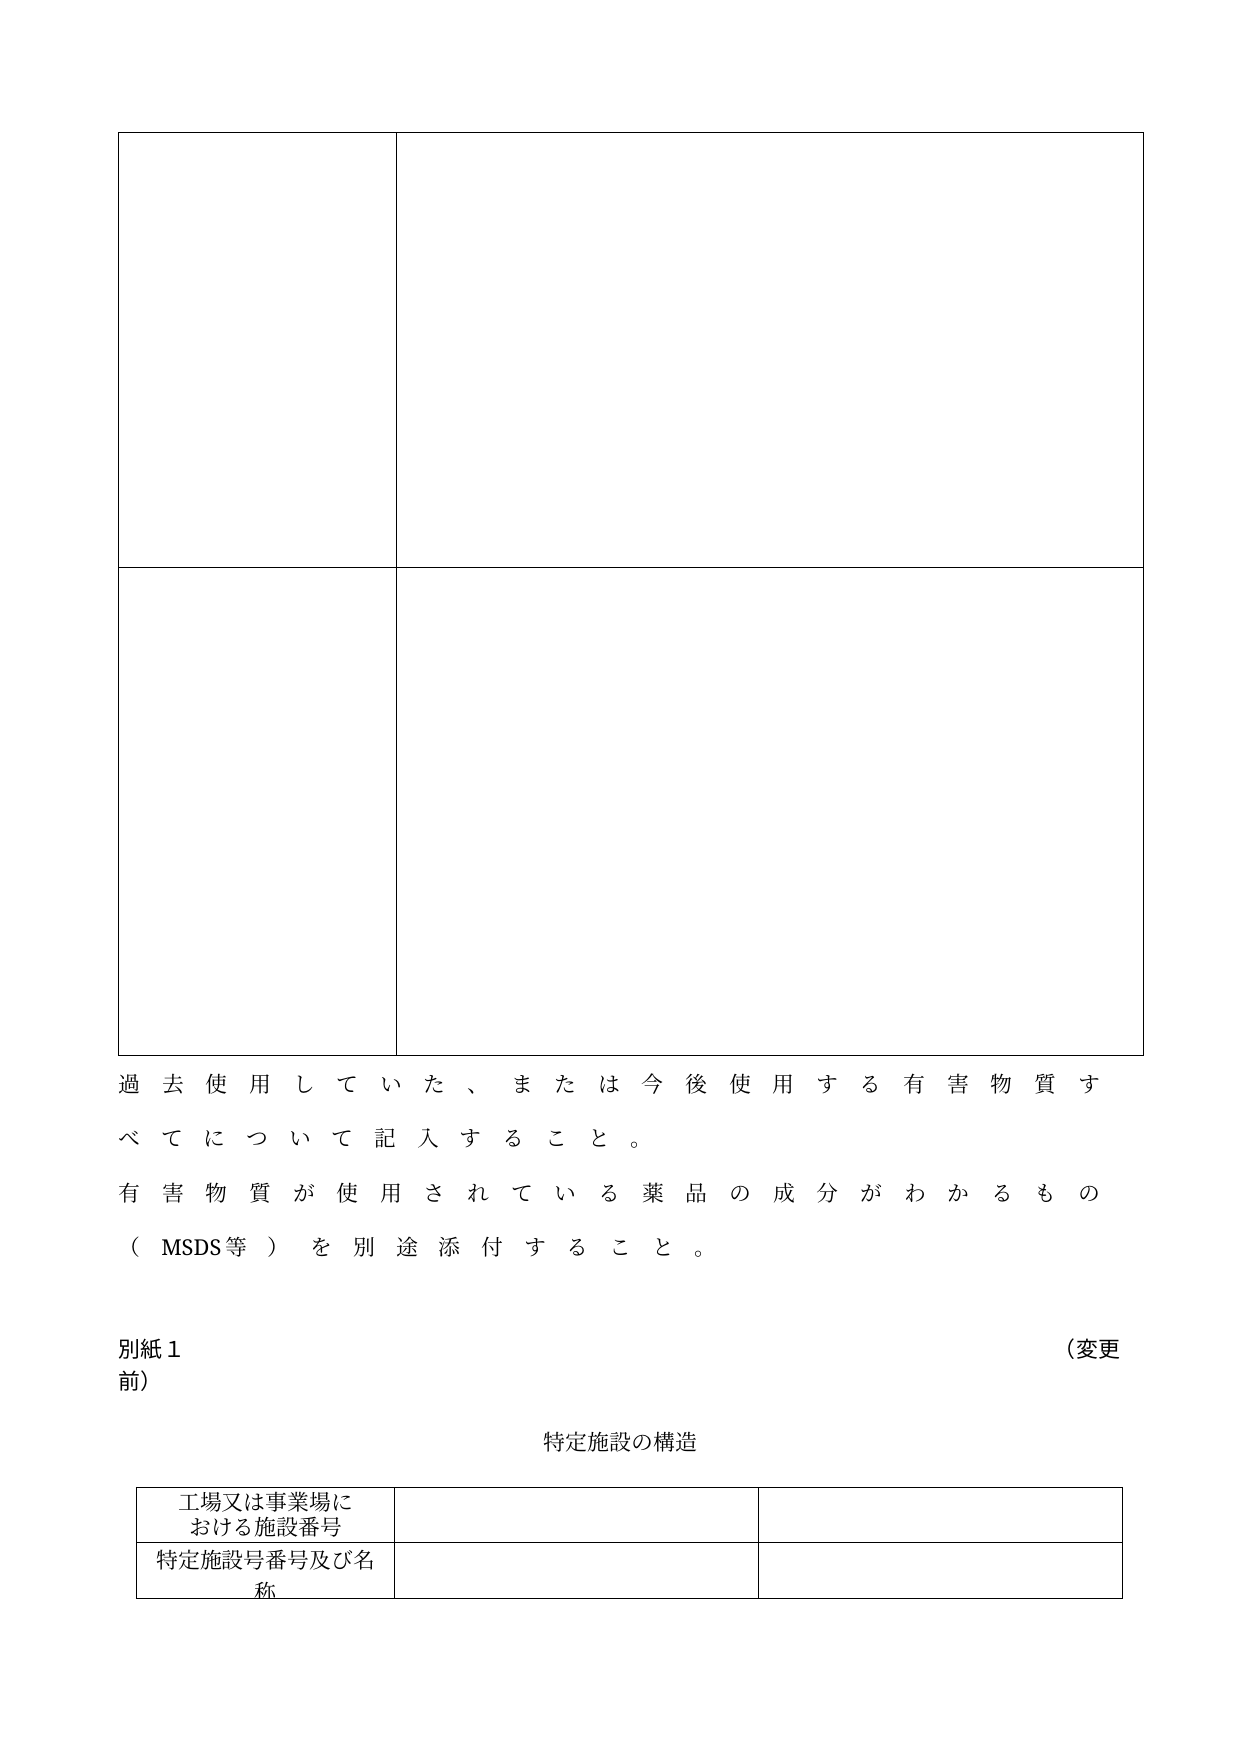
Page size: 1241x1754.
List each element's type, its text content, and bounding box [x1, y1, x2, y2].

table_header 工場又は事業場に おける施設番号 [137, 1488, 394, 1542]
table_cell [119, 568, 396, 1055]
table_header [395, 1488, 758, 1542]
table_cell [119, 133, 396, 567]
table_cell [395, 1543, 758, 1598]
table_cell [397, 568, 1143, 1055]
text 有害物質が使用されている薬品の成分がわかるもの（MSDS等）を別途添付すること。 [118, 1164, 1122, 1273]
table_header [759, 1488, 1122, 1542]
table_cell [759, 1543, 1122, 1598]
text 特定施設の構造 [118, 1426, 1122, 1457]
table_cell [397, 133, 1143, 567]
text 過去使用していた、または今後使用する有害物質すべてについて記入すること。 [118, 1056, 1122, 1164]
table_cell 特定施設号番号及び名称 [137, 1543, 394, 1598]
text 別紙１ （変更前） [118, 1332, 1122, 1396]
